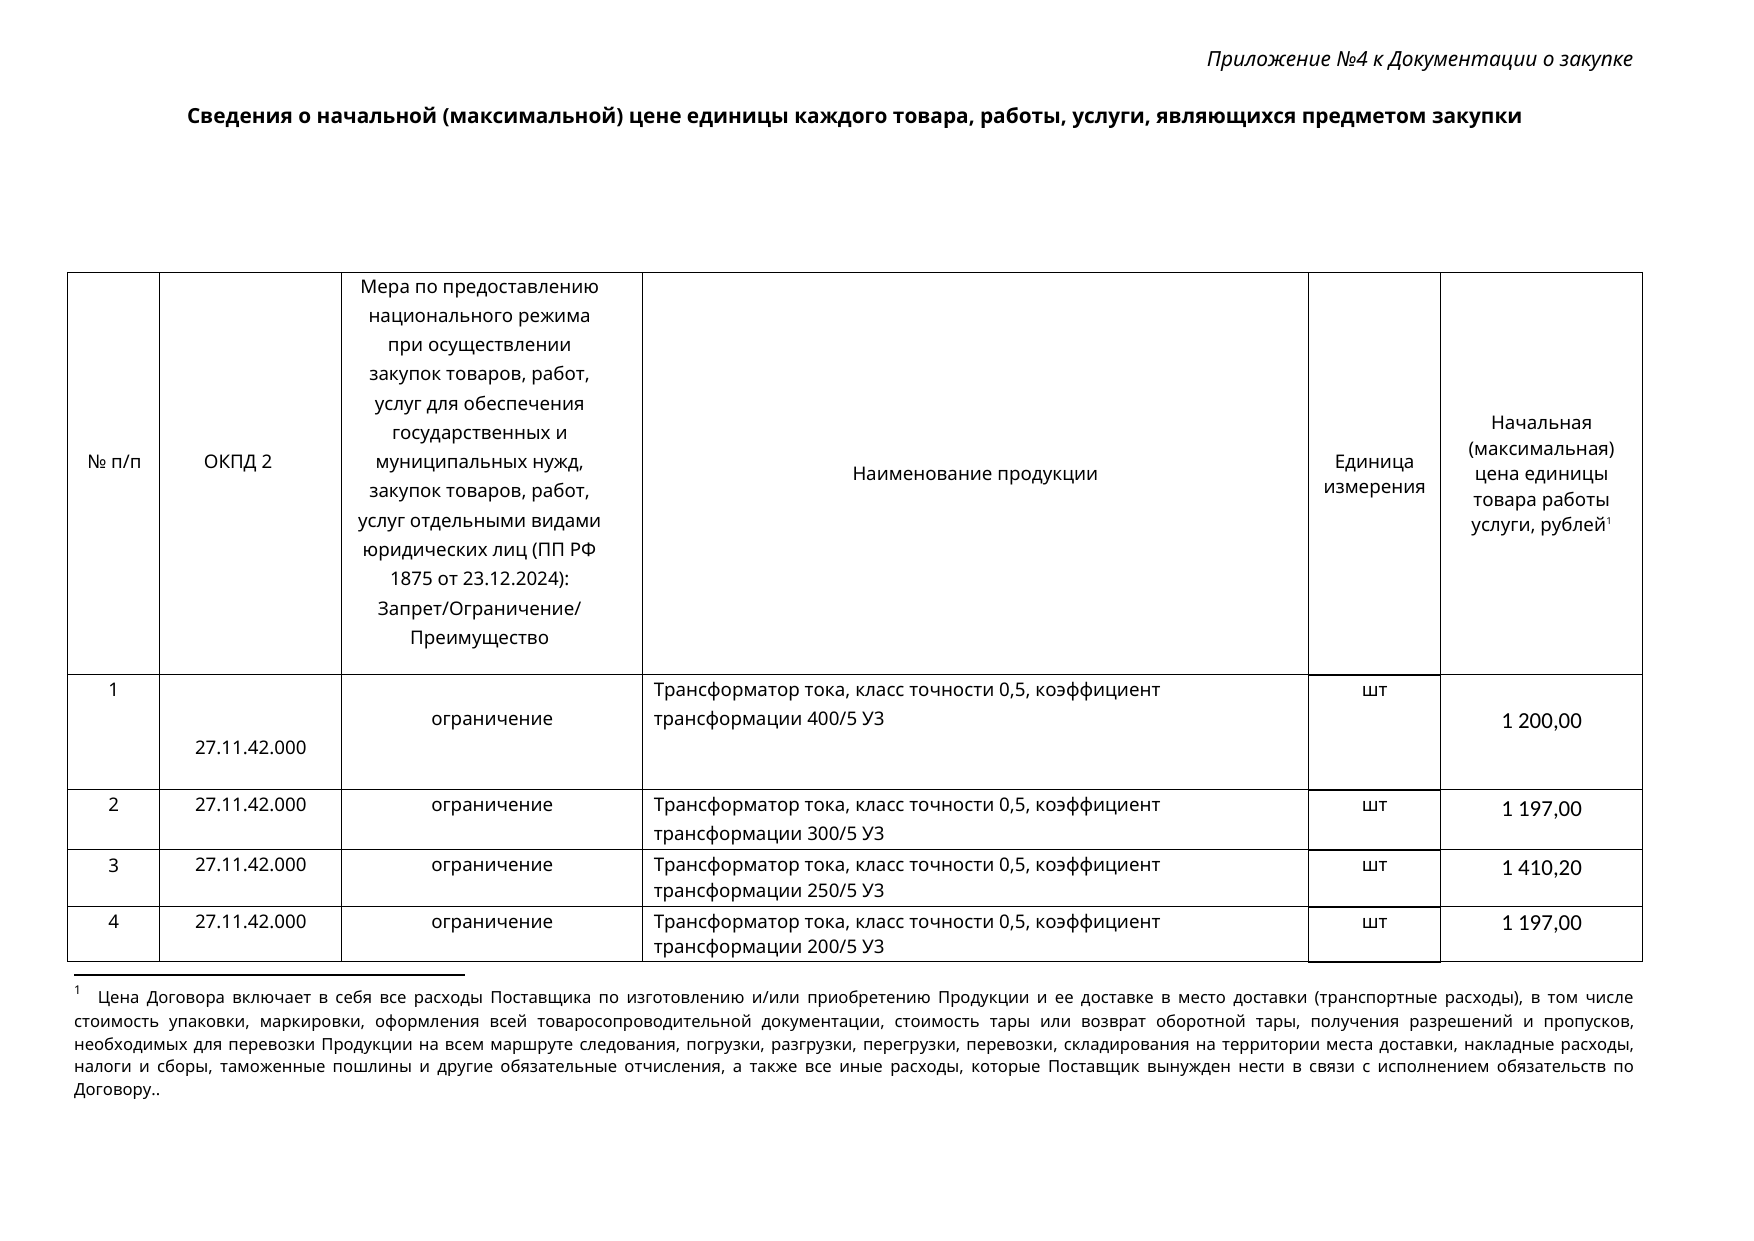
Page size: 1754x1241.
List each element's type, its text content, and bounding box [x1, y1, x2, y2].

table_cell ограничение [342, 907, 642, 961]
table_cell 27.11.42.000 [160, 675, 341, 789]
table_header № п/п [68, 273, 159, 674]
table_cell Трансформатор тока, класс точности 0,5, коэффициент трансформации 200/5 У3 [643, 907, 1308, 961]
text Сведения о начальной (максимальной) цене единицы каждого товара, работы, услуги, являющихся предметом закупки [74, 101, 1636, 130]
table_cell 1 200,00 [1441, 675, 1642, 789]
table_cell ограничение [342, 675, 642, 789]
table_cell 1 [68, 675, 159, 789]
table_header Начальная (максимальная) цена единицы товара работы услуги, рублей [1441, 273, 1642, 674]
table_cell Трансформатор тока, класс точности 0,5, коэффициент трансформации 400/5 У3 [643, 675, 1308, 789]
table_header Мера по предоставлению национального режима при осуществлении закупок товаров, работ, услуг для обеспечения государственных и муниципальных нужд, закупок товаров, работ, услуг отдельными видами юридических лиц (ПП РФ 1875 от 23.12.2024): Запрет/Ограничение/ Преимущество [342, 273, 642, 674]
table_cell 3 [68, 850, 159, 906]
table_cell 1 197,00 [1441, 907, 1642, 961]
table_cell 27.11.42.000 [160, 907, 341, 961]
table_header ОКПД 2 [160, 273, 341, 674]
table_cell шт [1309, 791, 1440, 849]
table_cell шт [1309, 908, 1440, 961]
table_cell ограничение [342, 790, 642, 849]
table_header Единица измерения [1309, 273, 1440, 674]
table_cell 27.11.42.000 [160, 850, 341, 906]
table_header Наименование продукции [643, 273, 1308, 674]
table_cell шт [1309, 676, 1440, 789]
table_cell Трансформатор тока, класс точности 0,5, коэффициент трансформации 250/5 У3 [643, 850, 1308, 906]
table_cell 27.11.42.000 [160, 790, 341, 849]
table_cell 4 [68, 907, 159, 961]
table_cell 1 410,20 [1441, 850, 1642, 906]
table_cell ограничение [342, 850, 642, 906]
list Приложение №4 к Документации о закупке [74, 44, 1636, 73]
table_cell 2 [68, 790, 159, 849]
table_cell шт [1309, 851, 1440, 906]
table_cell 1 197,00 [1441, 790, 1642, 849]
table_cell Трансформатор тока, класс точности 0,5, коэффициент трансформации 300/5 У3 [643, 790, 1308, 849]
